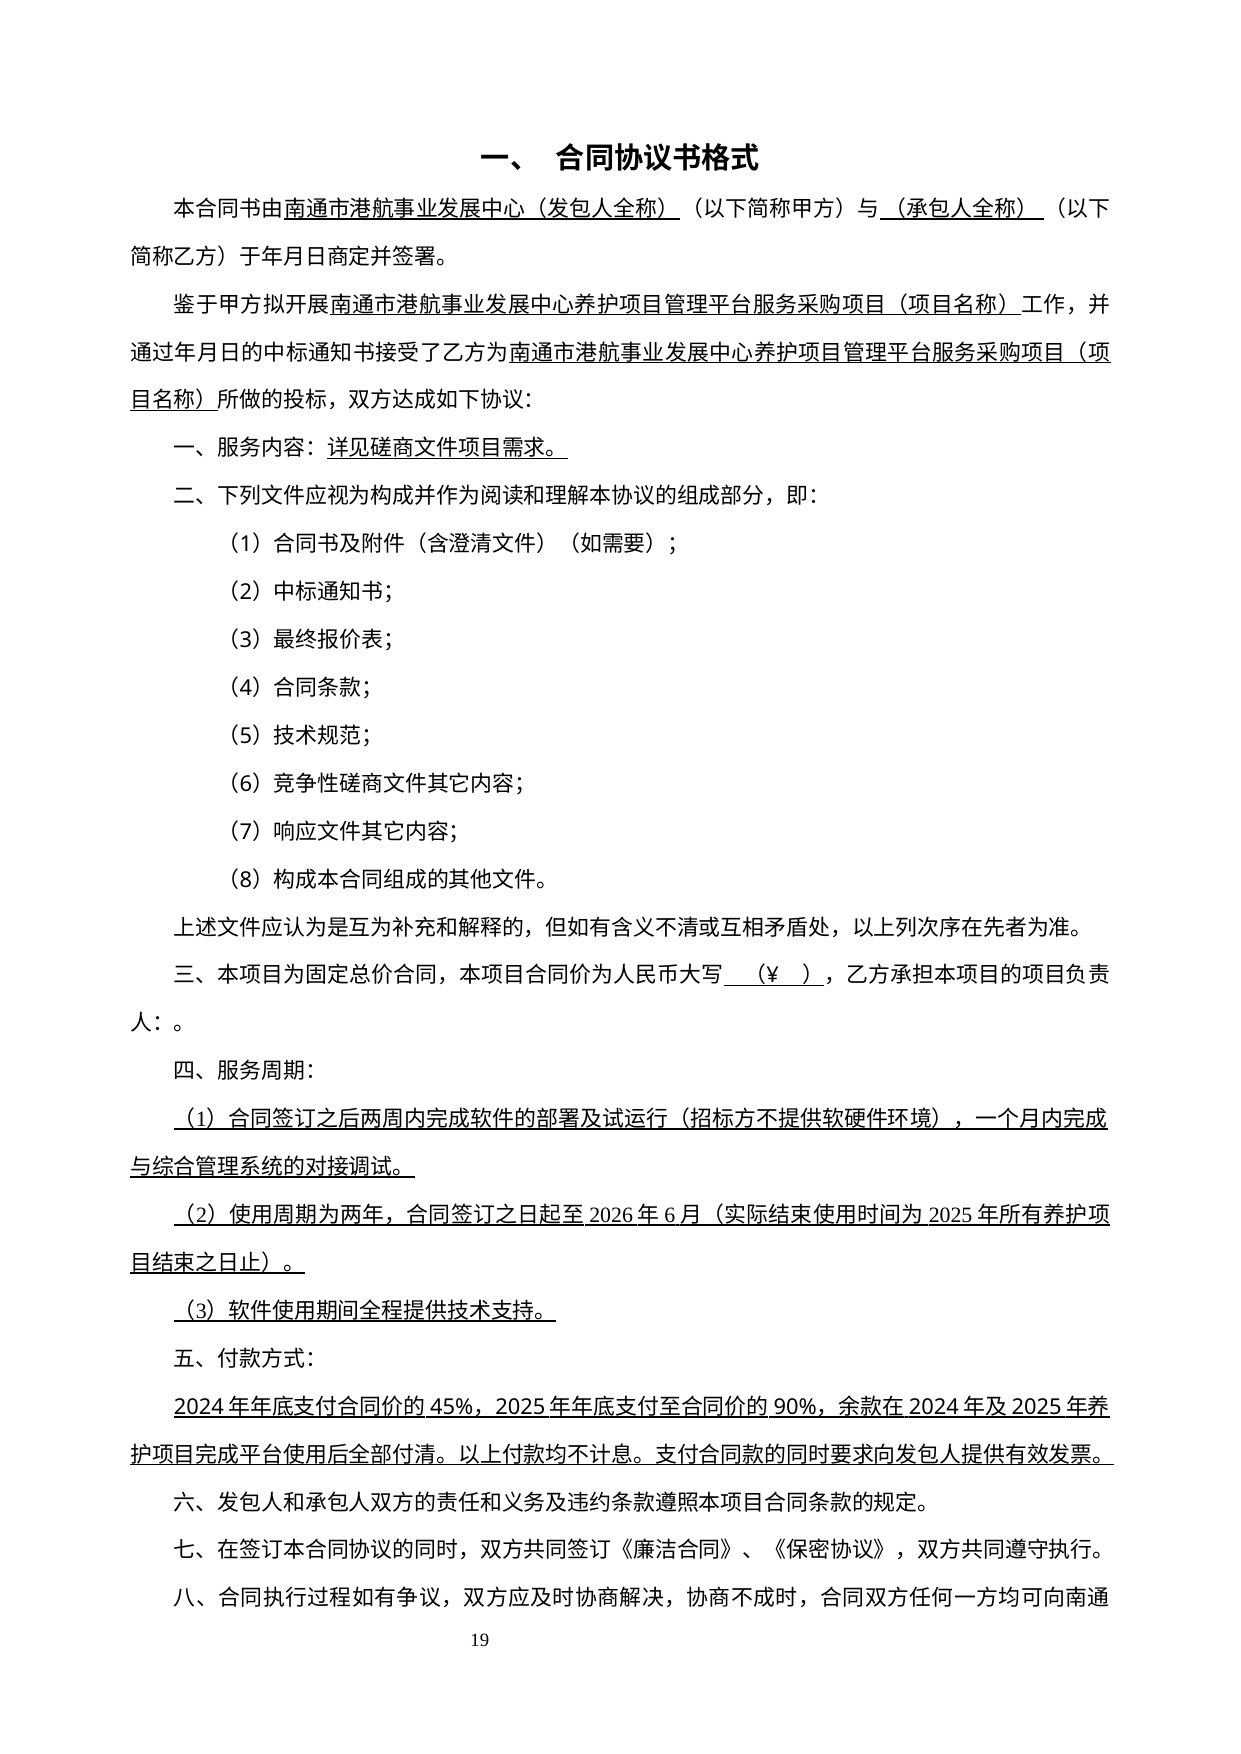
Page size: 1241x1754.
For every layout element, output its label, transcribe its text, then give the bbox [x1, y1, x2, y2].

text 鉴于甲方拟开展南通市港航事业发展中心养护项目管理平台服务采购项目（项目名称）工作，并通过年月日的中标通知书接受了乙方为南通市港航事业发展中心养护项目管理平台服务采购项目（项目名称）所做的投标，双方达成如下协议： [130, 274, 1110, 417]
text 本合同书由南通市港航事业发展中心（发包人全称）（以下简称甲方）与 （承包人全称） （以下简称乙方）于年月日商定并签署。 [130, 178, 1110, 274]
text （3）软件使用期间全程提供技术支持。 [130, 1280, 1110, 1328]
text 上述文件应认为是互为补充和解释的，但如有含义不清或互相矛盾处，以上列次序在先者为准。 [130, 897, 1110, 944]
text （2）使用周期为两年，合同签订之日起至2026年6月（实际结束使用时间为2025年所有养护项目结束之日止）。 [130, 1184, 1110, 1280]
text （3）最终报价表； [130, 609, 1110, 657]
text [130, 1567, 1110, 1615]
text （5）技术规范； [130, 705, 1110, 753]
text 二、下列文件应视为构成并作为阅读和理解本协议的组成部分，即： [130, 465, 1110, 513]
text 五、付款方式： [130, 1328, 1110, 1376]
text （7）响应文件其它内容； [130, 801, 1110, 849]
text 四、服务周期： [130, 1040, 1110, 1088]
text （1）合同签订之后两周内完成软件的部署及试运行（招标方不提供软硬件环境），一个月内完成与综合管理系统的对接调试。 [130, 1088, 1110, 1184]
text 六、发包人和承包人双方的责任和义务及违约条款遵照本项目合同条款的规定。 [130, 1472, 1110, 1519]
text （2）中标通知书； [130, 561, 1110, 609]
text 七、在签订本合同协议的同时，双方共同签订《廉洁合同》、《保密协议》，双方共同遵守执行。 [130, 1519, 1110, 1567]
text （6）竞争性磋商文件其它内容； [130, 753, 1110, 801]
text （4）合同条款； [130, 657, 1110, 705]
text 一、服务内容：详见磋商文件项目需求。 [130, 417, 1110, 465]
text 2024年年底支付合同价的45%，2025年年底支付至合同价的90%，余款在2024年及2025年养护项目完成平台使用后全部付清。以上付款均不计息。支付合同款的同时要求向发包人提供有效发票。 [130, 1376, 1110, 1464]
text （1）合同书及附件（含澄清文件）（如需要）； [130, 513, 1110, 561]
text 三、本项目为固定总价合同，本项目合同价为人民币大写 （¥ ），乙方承担本项目的项目负责人：。 [130, 944, 1110, 1040]
list 合同协议书格式 [130, 130, 1110, 178]
text （8）构成本合同组成的其他文件。 [130, 849, 1110, 897]
